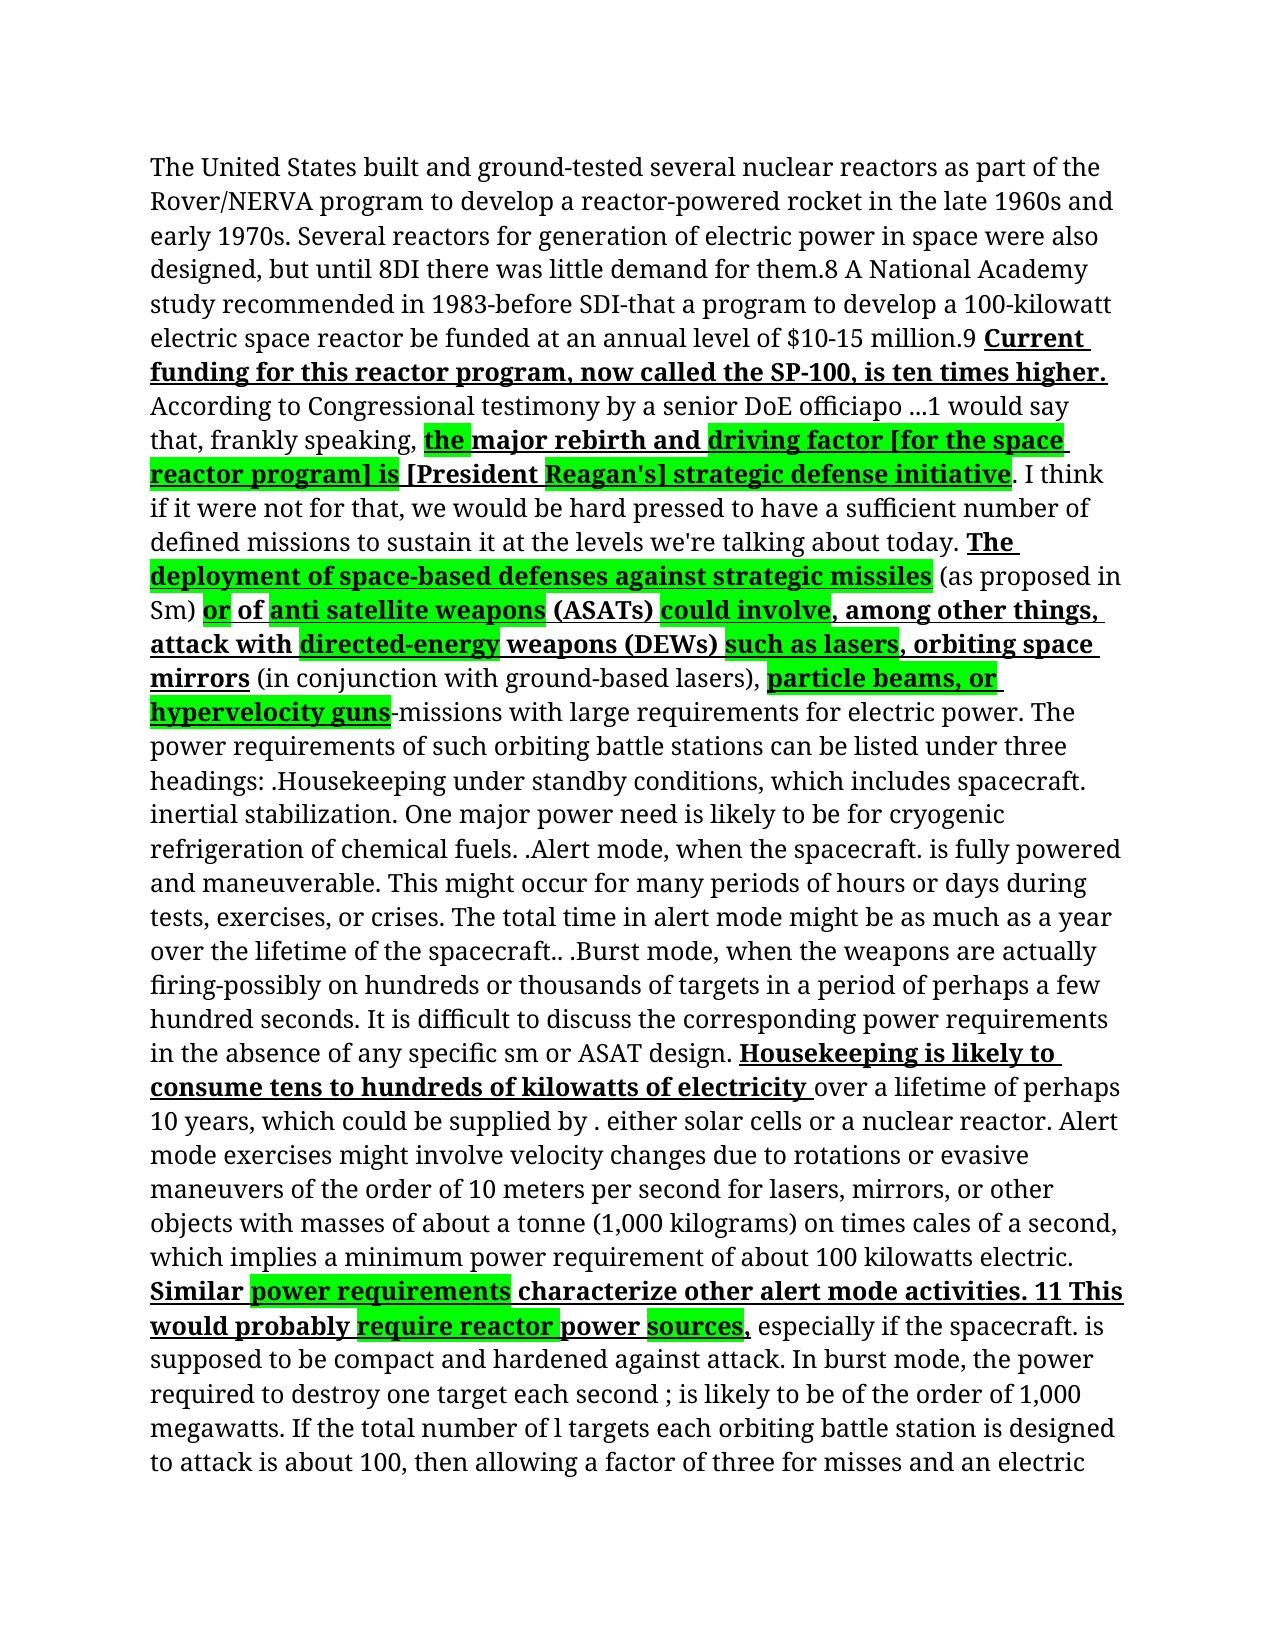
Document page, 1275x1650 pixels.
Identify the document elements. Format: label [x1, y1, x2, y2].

text [150, 150, 1125, 1478]
